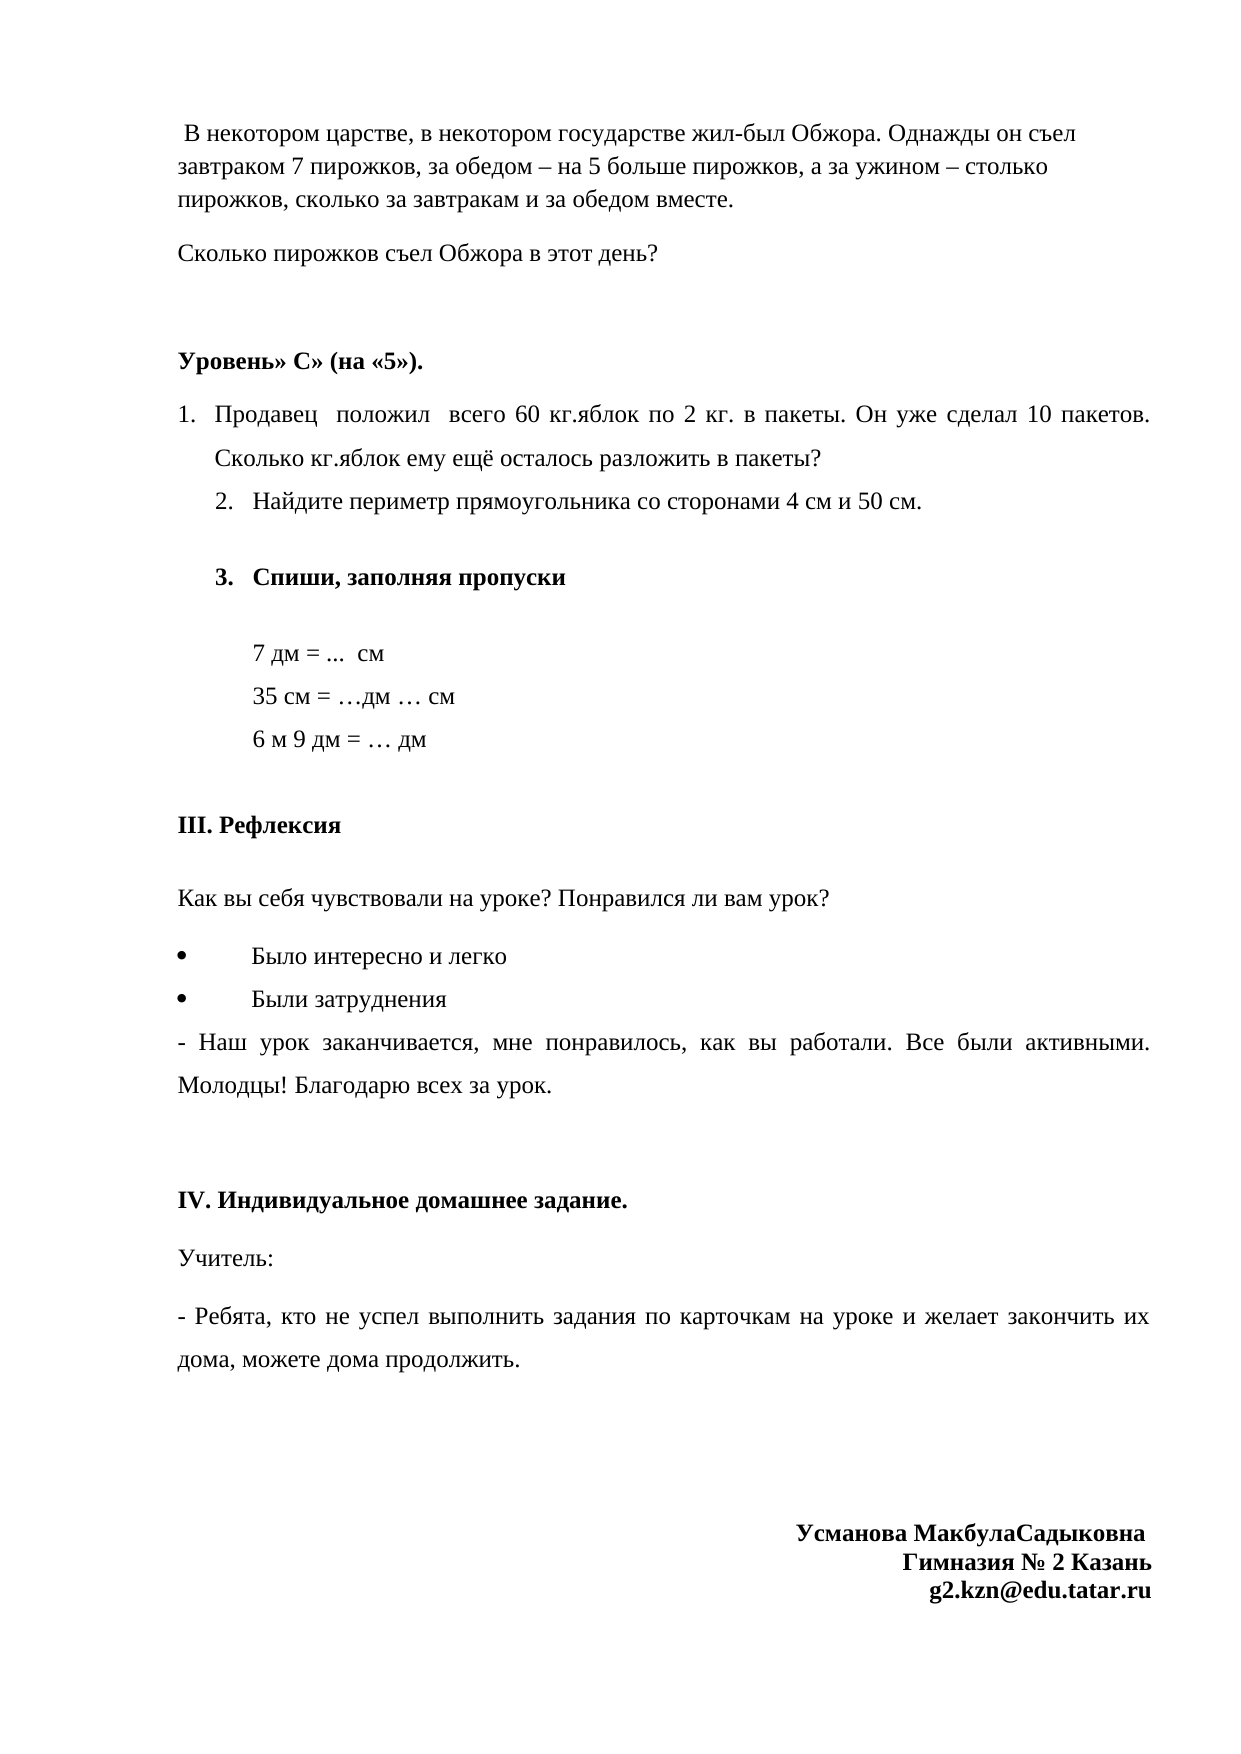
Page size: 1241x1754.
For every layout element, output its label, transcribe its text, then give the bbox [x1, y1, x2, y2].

list III. Рефлексия [177, 811, 1152, 839]
text IV. Индивидуальное домашнее задание. [177, 1186, 1152, 1214]
list 6 м 9 дм = … дм [252, 724, 1152, 753]
list Найдите периметр прямоугольника со сторонами 4 см и 50 см. [215, 486, 1152, 514]
list Спиши, заполняя пропуски [215, 562, 1152, 591]
list 35 см = …дм … см [252, 681, 1152, 710]
text Сколько пирожков съел Обжора в этот день? [177, 238, 1152, 267]
text Как вы себя чувствовали на уроке? Понравился ли вам урок? [177, 883, 1152, 912]
text - Ребята, кто не успел выполнить задания по карточкам на уроке и желает закончить их дома, можете дома продолжить. [177, 1301, 1152, 1373]
text - Наш урок заканчивается, мне понравилось, как вы работали. Все были активными. Молодцы! Благодарю всех за урок. [177, 1027, 1152, 1099]
list Были затруднения [177, 984, 1152, 1013]
text Учитель: [177, 1243, 1152, 1272]
list 7 дм = ... см [252, 638, 1152, 667]
list Было интересно и легко [177, 941, 1152, 969]
list Продавец положил всего 60 кг.яблок по 2 кг. в пакеты. Он уже сделал 10 пакетов. Сколько кг.яблок ему ещё осталось разложить в пакеты? [177, 399, 1152, 471]
text Уровень» С» (на «5»). [177, 346, 1152, 374]
text В некотором царстве, в некотором государстве жил-был Обжора. Однажды он съел завтраком 7 пирожков, за обедом – на 5 больше пирожков, а за ужином – столько пирожков, сколько за завтракам и за обедом вместе. [177, 118, 1152, 213]
text Усманова МакбулаСадыковна Гимназия № 2 Казань g2.kzn@edu.tatar.ru [177, 1518, 929, 1604]
